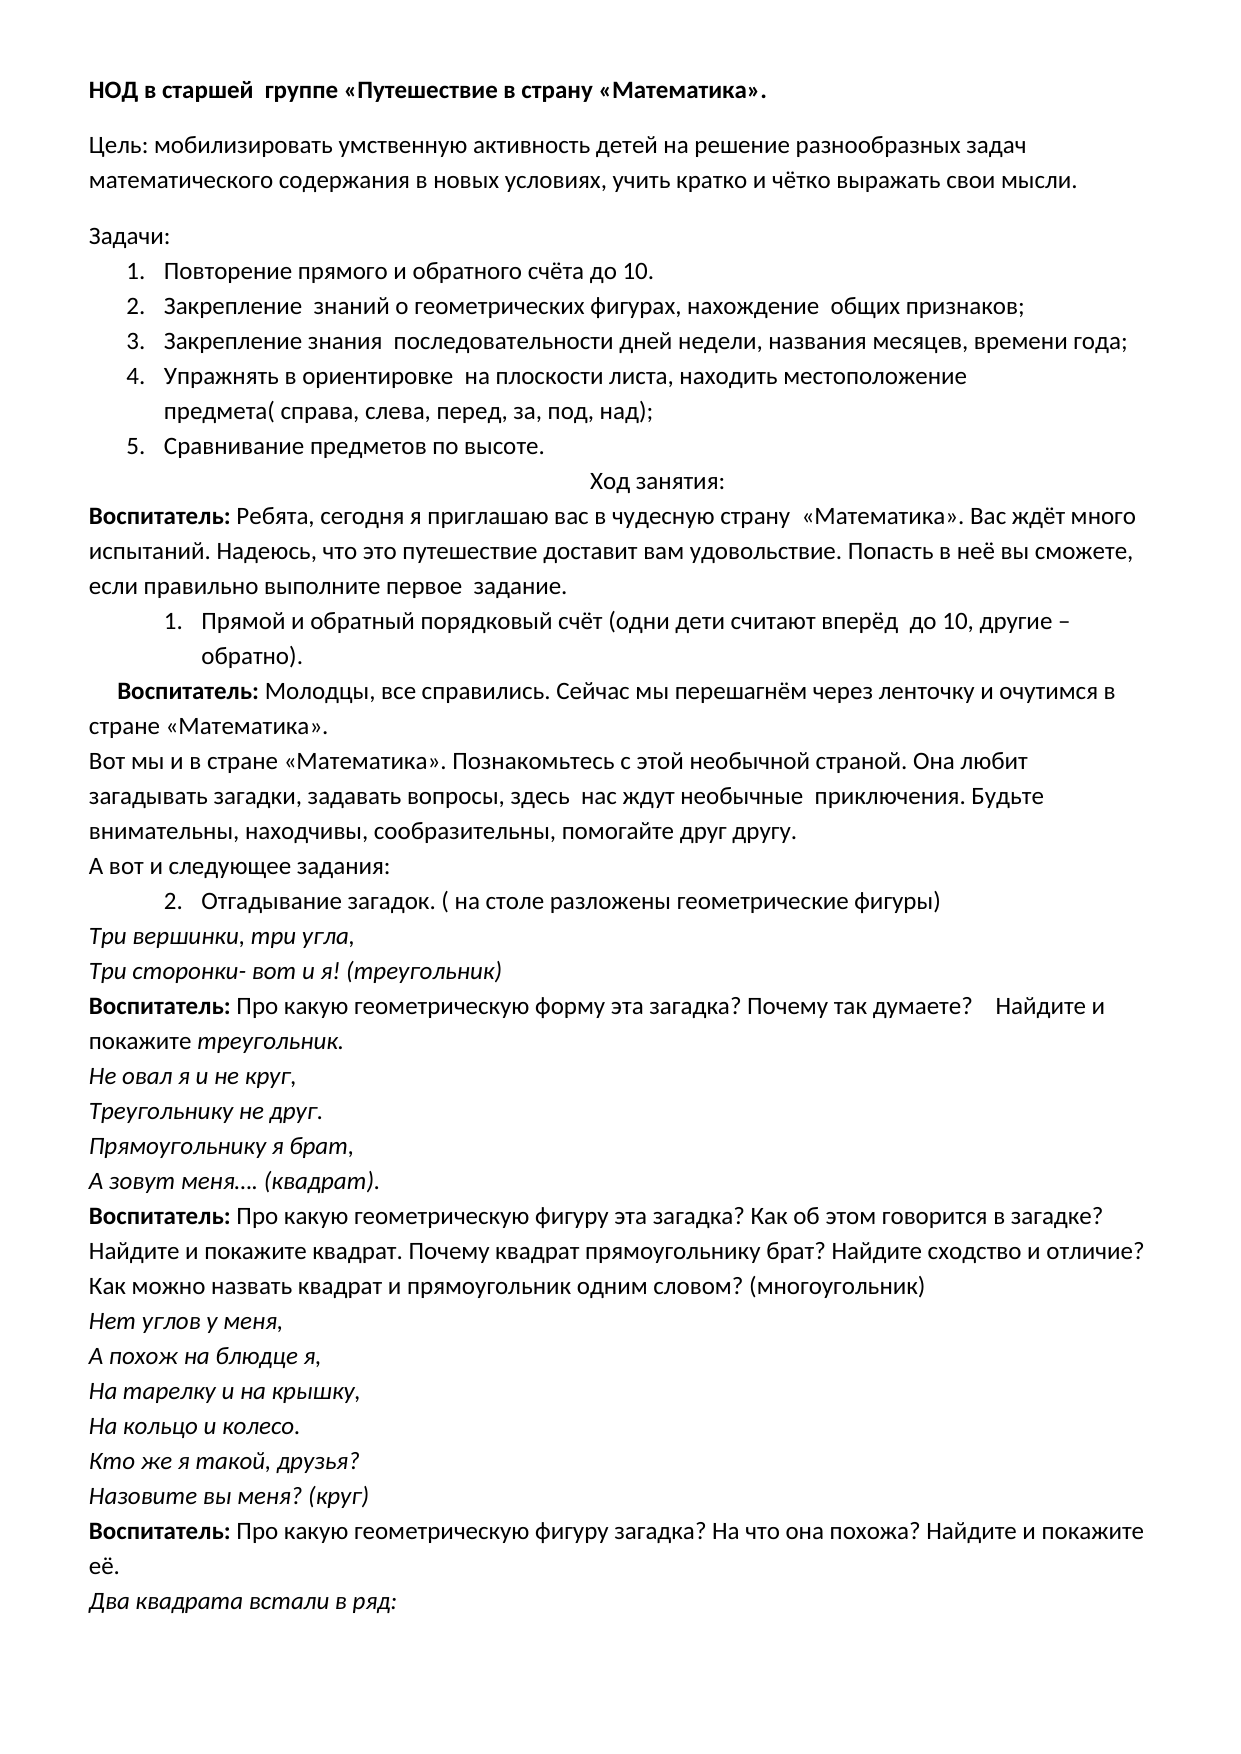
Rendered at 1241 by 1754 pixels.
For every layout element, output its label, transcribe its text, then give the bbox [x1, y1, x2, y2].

text На тарелку и на крышку, [89, 1376, 1152, 1406]
list Отгадывание загадок. ( на столе разложены геометрические фигуры) [164, 886, 1152, 916]
text Нет углов у меня, [89, 1306, 1152, 1336]
text Назовите вы меня? (круг) [89, 1481, 1152, 1511]
list Сравнивание предметов по высоте. [126, 431, 1152, 461]
list Повторение прямого и обратного счёта до 10. [126, 256, 1152, 286]
text Воспитатель: Про какую геометрическую форму эта загадка? Почему так думаете? Найдите и покажите треугольник. [89, 991, 1152, 1056]
text А похож на блюдце я, [89, 1341, 1152, 1371]
list Ход занятия: [164, 466, 1152, 496]
list Закрепление знаний о геометрических фигурах, нахождение общих признаков; [126, 291, 1152, 321]
text Воспитатель: Ребята, сегодня я приглашаю вас в чудесную страну «Математика». Вас ждёт много испытаний. Надеюсь, что это путешествие доставит вам удовольствие. Попасть в неё вы сможете, если правильно выполните первое задание. [89, 501, 1152, 601]
text Воспитатель: Молодцы, все справились. Сейчас мы перешагнём через ленточку и очутимся в стране «Математика». [89, 676, 1152, 741]
text Три вершинки, три угла, [89, 921, 1152, 951]
text Вот мы и в стране «Математика». Познакомьтесь с этой необычной страной. Она любит загадывать загадки, задавать вопросы, здесь нас ждут необычные приключения. Будьте внимательны, находчивы, сообразительны, помогайте друг другу. [89, 746, 1152, 846]
text Прямоугольнику я брат, [89, 1131, 1152, 1161]
text НОД в старшей группе «Путешествие в страну «Математика». [89, 74, 1152, 104]
text Кто же я такой, друзья? [89, 1446, 1152, 1476]
text На кольцо и колесо. [89, 1411, 1152, 1441]
list Закрепление знания последовательности дней недели, названия месяцев, времени года; [126, 326, 1152, 356]
text А зовут меня…. (квадрат). [89, 1166, 1152, 1196]
text Воспитатель: Про какую геометрическую фигуру загадка? На что она похожа? Найдите и покажите её. [89, 1516, 1152, 1581]
text Задачи: [89, 221, 1152, 251]
text Два квадрата встали в ряд: [89, 1586, 1152, 1616]
text Три сторонки- вот и я! (треугольник) [89, 956, 1152, 986]
list Упражнять в ориентировке на плоскости листа, находить местоположение предмета( справа, слева, перед, за, под, над); [126, 361, 1152, 426]
text Треугольнику не друг. [89, 1096, 1152, 1126]
text А вот и следующее задания: [89, 851, 1152, 881]
text Цель: мобилизировать умственную активность детей на решение разнообразных задач математического содержания в новых условиях, учить кратко и чётко выражать свои мысли. [89, 130, 1152, 195]
list Прямой и обратный порядковый счёт (одни дети считают вперёд до 10, другие – обратно). [164, 606, 1152, 671]
text Не овал я и не круг, [89, 1061, 1152, 1091]
text Воспитатель: Про какую геометрическую фигуру эта загадка? Как об этом говорится в загадке? Найдите и покажите квадрат. Почему квадрат прямоугольнику брат? Найдите сходство и отличие? Как можно назвать квадрат и прямоугольник одним словом? (многоугольник) [89, 1201, 1152, 1301]
